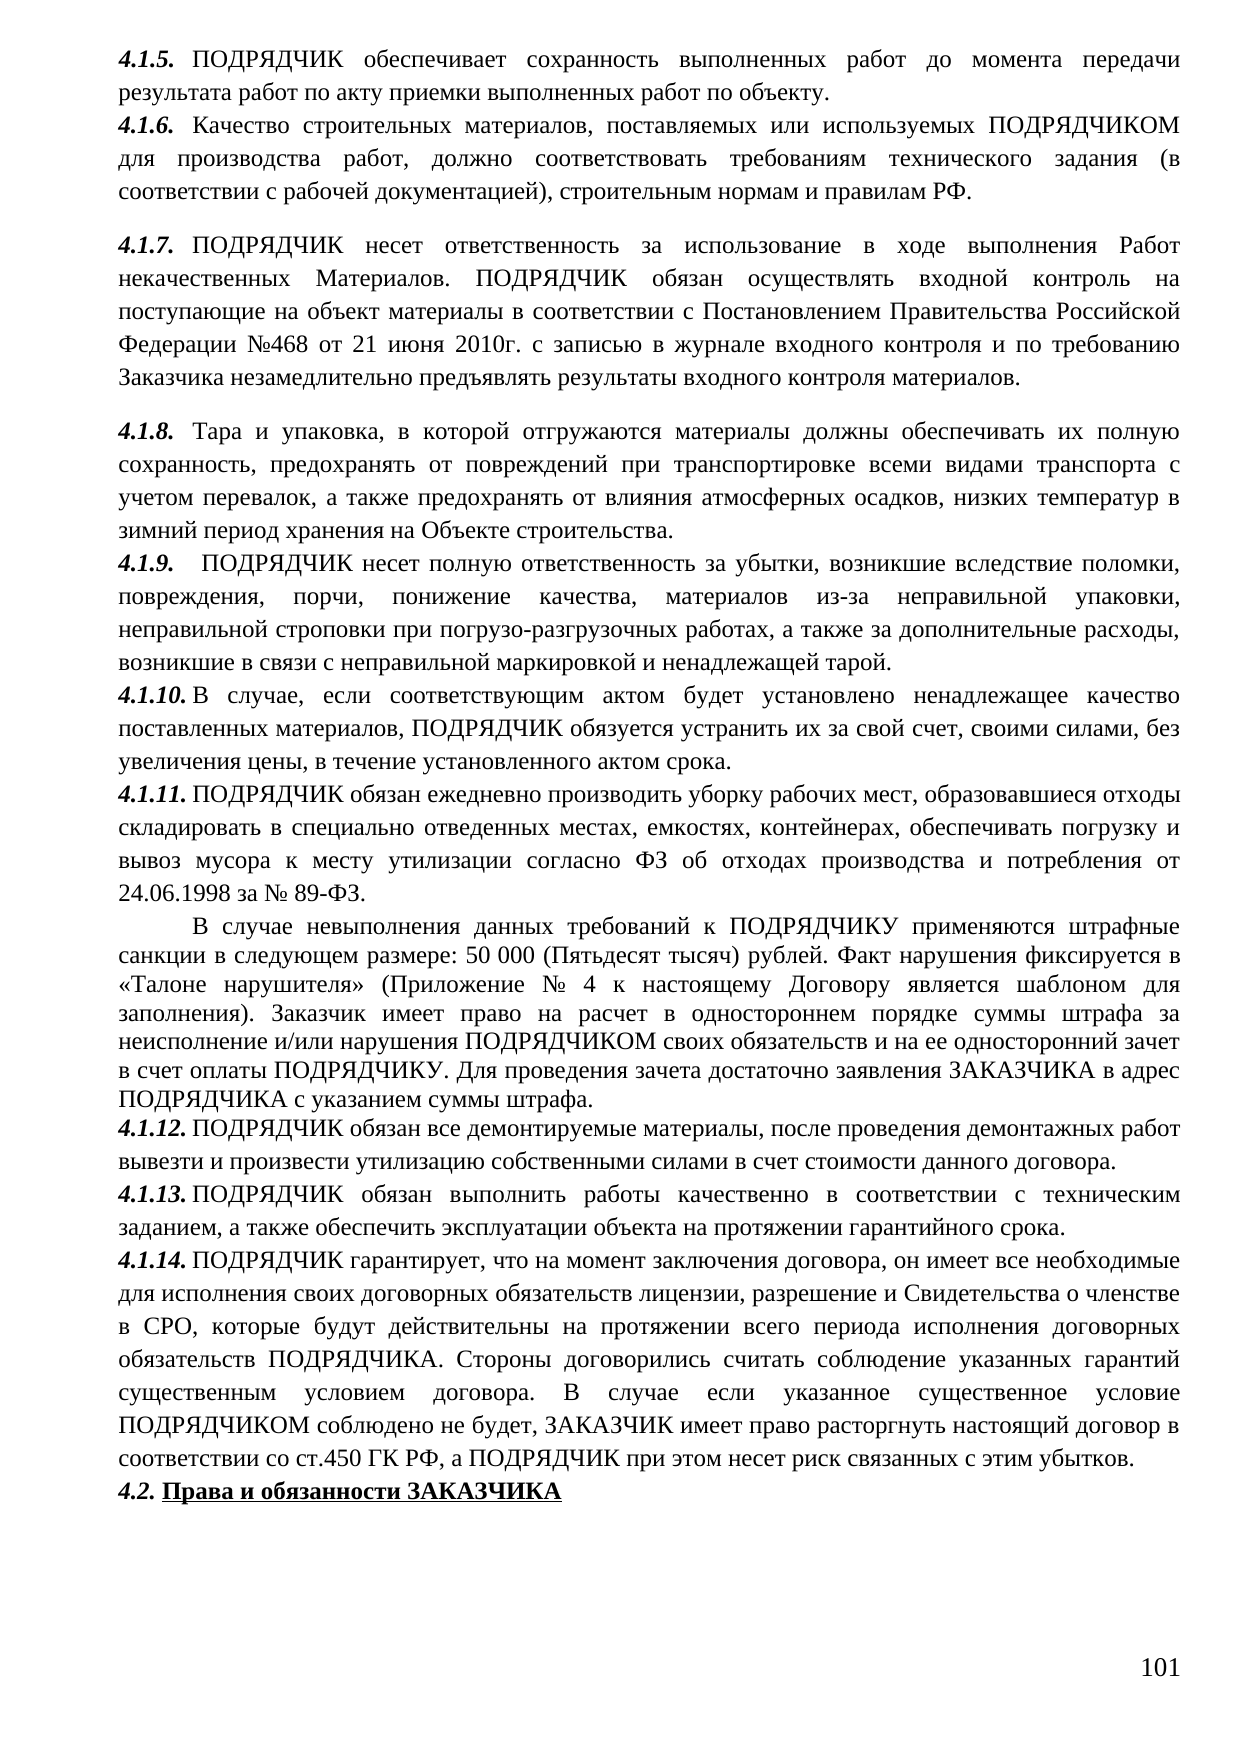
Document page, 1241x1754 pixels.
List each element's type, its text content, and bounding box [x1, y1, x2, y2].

list ПОДРЯДЧИК обязан ежедневно производить уборку рабочих мест, образовавшиеся отходы складировать в специально отведенных местах, емкостях, контейнерах, обеспечивать погрузку и вывоз мусора к месту утилизации согласно ФЗ об отходах производства и потребления от 24.06.1998 за № 89-ФЗ. [118, 779, 1181, 907]
list ПОДРЯДЧИК обеспечивает сохранность выполненных работ до момента передачи результата работ по акту приемки выполненных работ по объекту. [118, 44, 1181, 106]
list ПОДРЯДЧИК гарантирует, что на момент заключения договора, он имеет все необходимые для исполнения своих договорных обязательств лицензии, разрешение и Свидетельства о членстве в СРО, которые будут действительны на протяжении всего периода исполнения договорных обязательств ПОДРЯДЧИКА. Стороны договорились считать соблюдение указанных гарантий существенным условием договора. В случае если указанное существенное условие ПОДРЯДЧИКОМ соблюдено не будет, ЗАКАЗЧИК имеет право расторгнуть настоящий договор в соответствии со ст.450 ГК РФ, а ПОДРЯДЧИК при этом несет риск связанных с этим убытков. [118, 1245, 1181, 1472]
list В случае, если соответствующим актом будет установлено ненадлежащее качество поставленных материалов, ПОДРЯДЧИК обязуется устранить их за свой счет, своими силами, без увеличения цены, в течение установленного актом срока. [118, 680, 1181, 775]
list ПОДРЯДЧИК несет ответственность за использование в ходе выполнения Работ некачественных Материалов. ПОДРЯДЧИК обязан осуществлять входной контроль на поступающие на объект материалы в соответствии с Постановлением Правительства Российской Федерации №468 от 21 июня 2010г. с записью в журнале входного контроля и по требованию Заказчика незамедлительно предъявлять результаты входного контроля материалов. [118, 230, 1181, 391]
list ПОДРЯДЧИК несет полную ответственность за убытки, возникшие вследствие поломки, повреждения, порчи, понижение качества, материалов из-за неправильной упаковки, неправильной строповки при погрузо-разгрузочных работах, а также за дополнительные расходы, возникшие в связи с неправильной маркировкой и ненадлежащей тарой. [118, 548, 1181, 676]
list Тара и упаковка, в которой отгружаются материалы должны обеспечивать их полную сохранность, предохранять от повреждений при транспортировке всеми видами транспорта с учетом перевалок, а также предохранять от влияния атмосферных осадков, низких температур в зимний период хранения на Объекте строительства. [118, 416, 1181, 544]
list Качество строительных материалов, поставляемых или используемых ПОДРЯДЧИКОМ для производства работ, должно соответствовать требованиям технического задания (в соответствии с рабочей документацией), строительным нормам и правилам РФ. [118, 110, 1181, 205]
list Права и обязанности ЗАКАЗЧИКА [118, 1476, 1181, 1505]
list ПОДРЯДЧИК обязан все демонтируемые материалы, после проведения демонтажных работ вывезти и произвести утилизацию собственными силами в счет стоимости данного договора. [118, 1113, 1181, 1174]
list ПОДРЯДЧИК обязан выполнить работы качественно в соответствии с техническим заданием, а также обеспечить эксплуатации объекта на протяжении гарантийного срока. [118, 1179, 1181, 1241]
text В случае невыполнения данных требований к ПОДРЯДЧИКУ применяются штрафные санкции в следующем размере: 50 000 (Пятьдесят тысяч) рублей. Факт нарушения фиксируется в «Талоне нарушителя» (Приложение № 4 к настоящему Договору является шаблоном для заполнения). Заказчик имеет право на расчет в одностороннем порядке суммы штрафа за неисполнение и/или нарушения ПОДРЯДЧИКОМ своих обязательств и на ее односторонний зачет в счет оплаты ПОДРЯДЧИКУ. Для проведения зачета достаточно заявления ЗАКАЗЧИКА в адрес ПОДРЯДЧИКА с указанием суммы штрафа. [118, 911, 1181, 1113]
